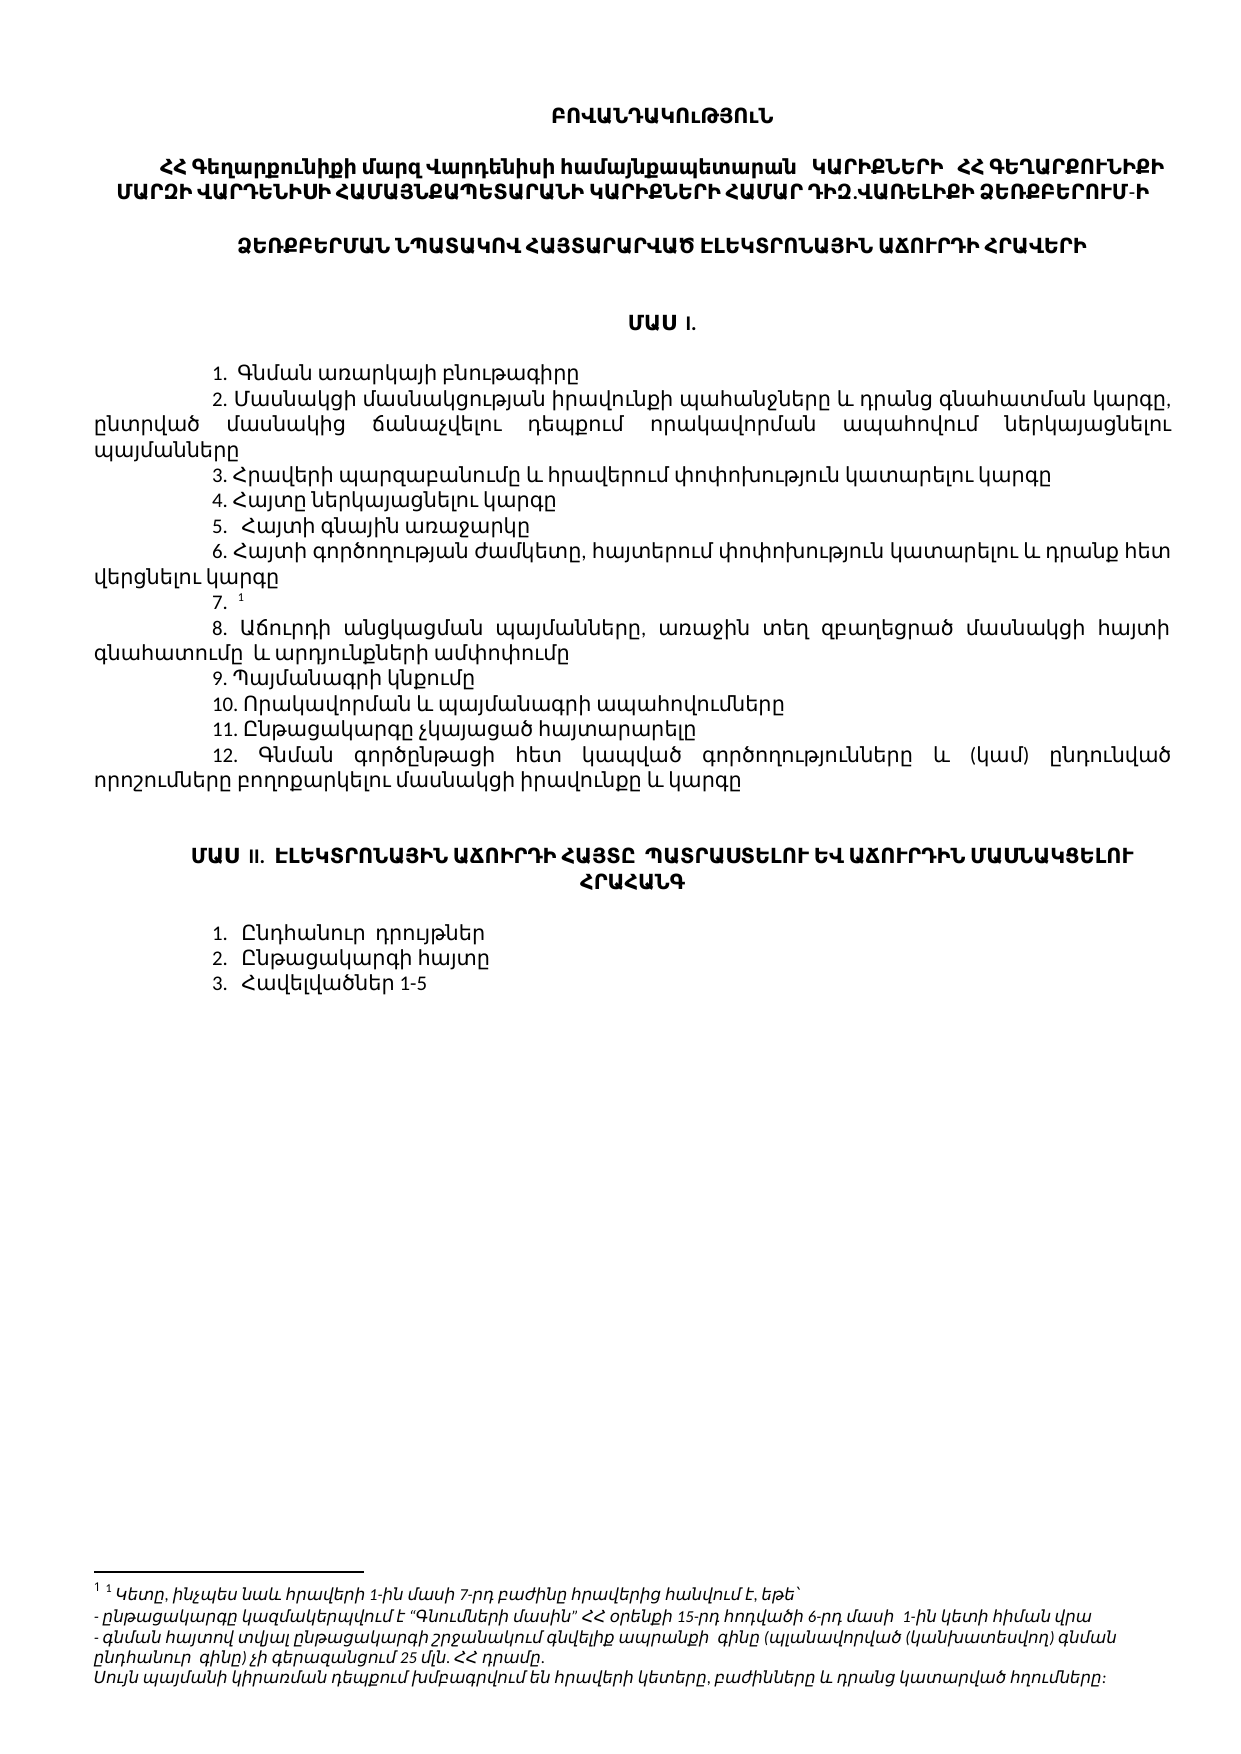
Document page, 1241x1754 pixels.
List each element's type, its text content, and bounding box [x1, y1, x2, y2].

text 3. Հրավերի պարզաբանումը և հրավերում փոփոխություն կատարելու կարգը [94, 462, 1171, 488]
text 11. Ընթացակարգը չկայացած հայտարարելը [94, 716, 1171, 742]
text 7. 1 [94, 589, 1171, 615]
text 12. Գնման գործընթացի հետ կապված գործողությունները և (կամ) ընդունված որոշումները բողոքարկելու մասնակցի իրավունքը և կարգը [94, 742, 1171, 793]
text 5. Հայտի գնային առաջարկը [94, 513, 1171, 538]
text ՄԱՍ I. [94, 310, 1171, 335]
text 2. Մասնակցի մասնակցության իրավունքի պահանջները և դրանց գնահատման կարգը, ընտրված մասնակից ճանաչվելու դեպքում որակավորման ապահովում ներկայացնելու պայմանները [94, 386, 1171, 462]
text 9. Պայմանագրի կնքումը [94, 666, 1171, 691]
text ՁԵՌՔԲԵՐՄԱՆ ՆՊԱՏԱԿՈՎ ՀԱՅՏԱՐԱՐՎԱԾ ԷԼԵԿՏՐՈՆԱՅԻՆ ԱՃՈՒՐԴԻ ՀՐԱՎԵՐԻ [94, 233, 1171, 259]
text 8. Աճուրդի անցկացման պայմանները, առաջին տեղ զբաղեցրած մասնակցի հայտի գնահատումը և արդյունքների ամփոփումը [94, 615, 1171, 666]
text 1. Գնման առարկայի բնութագիրը [94, 361, 1171, 386]
text 10. Որակավորման և պայմանագրի ապահովումները [94, 691, 1171, 716]
text 2. Ընթացակարգի հայտը [94, 945, 1171, 971]
text 3. Հավելվածներ 1-5 [94, 971, 1171, 996]
text ԲՈՎԱՆԴԱԿՈւԹՅՈւՆ [94, 103, 1171, 128]
text 4. Հայտը ներկայացնելու կարգը [94, 488, 1171, 513]
text 6. Հայտի գործողության ժամկետը, հայտերում փոփոխություն կատարելու և դրանք հետ վերցնելու կարգը [94, 538, 1171, 589]
text ՀՀ Գեղարքունիքի մարզ Վարդենիսի համայնքապետարան ԿԱՐԻՔՆԵՐԻ ՀՀ ԳԵՂԱՐՔՈՒՆԻՔԻ ՄԱՐԶԻ ՎԱՐԴԵՆԻՍԻ ՀԱՄԱՅՆՔԱՊԵՏԱՐԱՆԻ ԿԱՐԻՔՆԵՐԻ ՀԱՄԱՐ ԴԻԶ.ՎԱՌԵԼԻՔԻ ՁԵՌՔԲԵՐՈՒՄ-Ի [94, 154, 1171, 205]
text ՄԱՍ II. ԷԼԵԿՏՐՈՆԱՅԻՆ ԱՃՈԻՐԴԻ ՀԱՅՏԸ ՊԱՏՐԱՍՏԵԼՈՒ ԵՎ ԱՃՈՒՐԴԻՆ ՄԱՍՆԱԿՑԵԼՈՒ ՀՐԱՀԱՆԳ [94, 843, 1171, 894]
text 1. Ընդհանուր դրույթներ [94, 920, 1171, 945]
